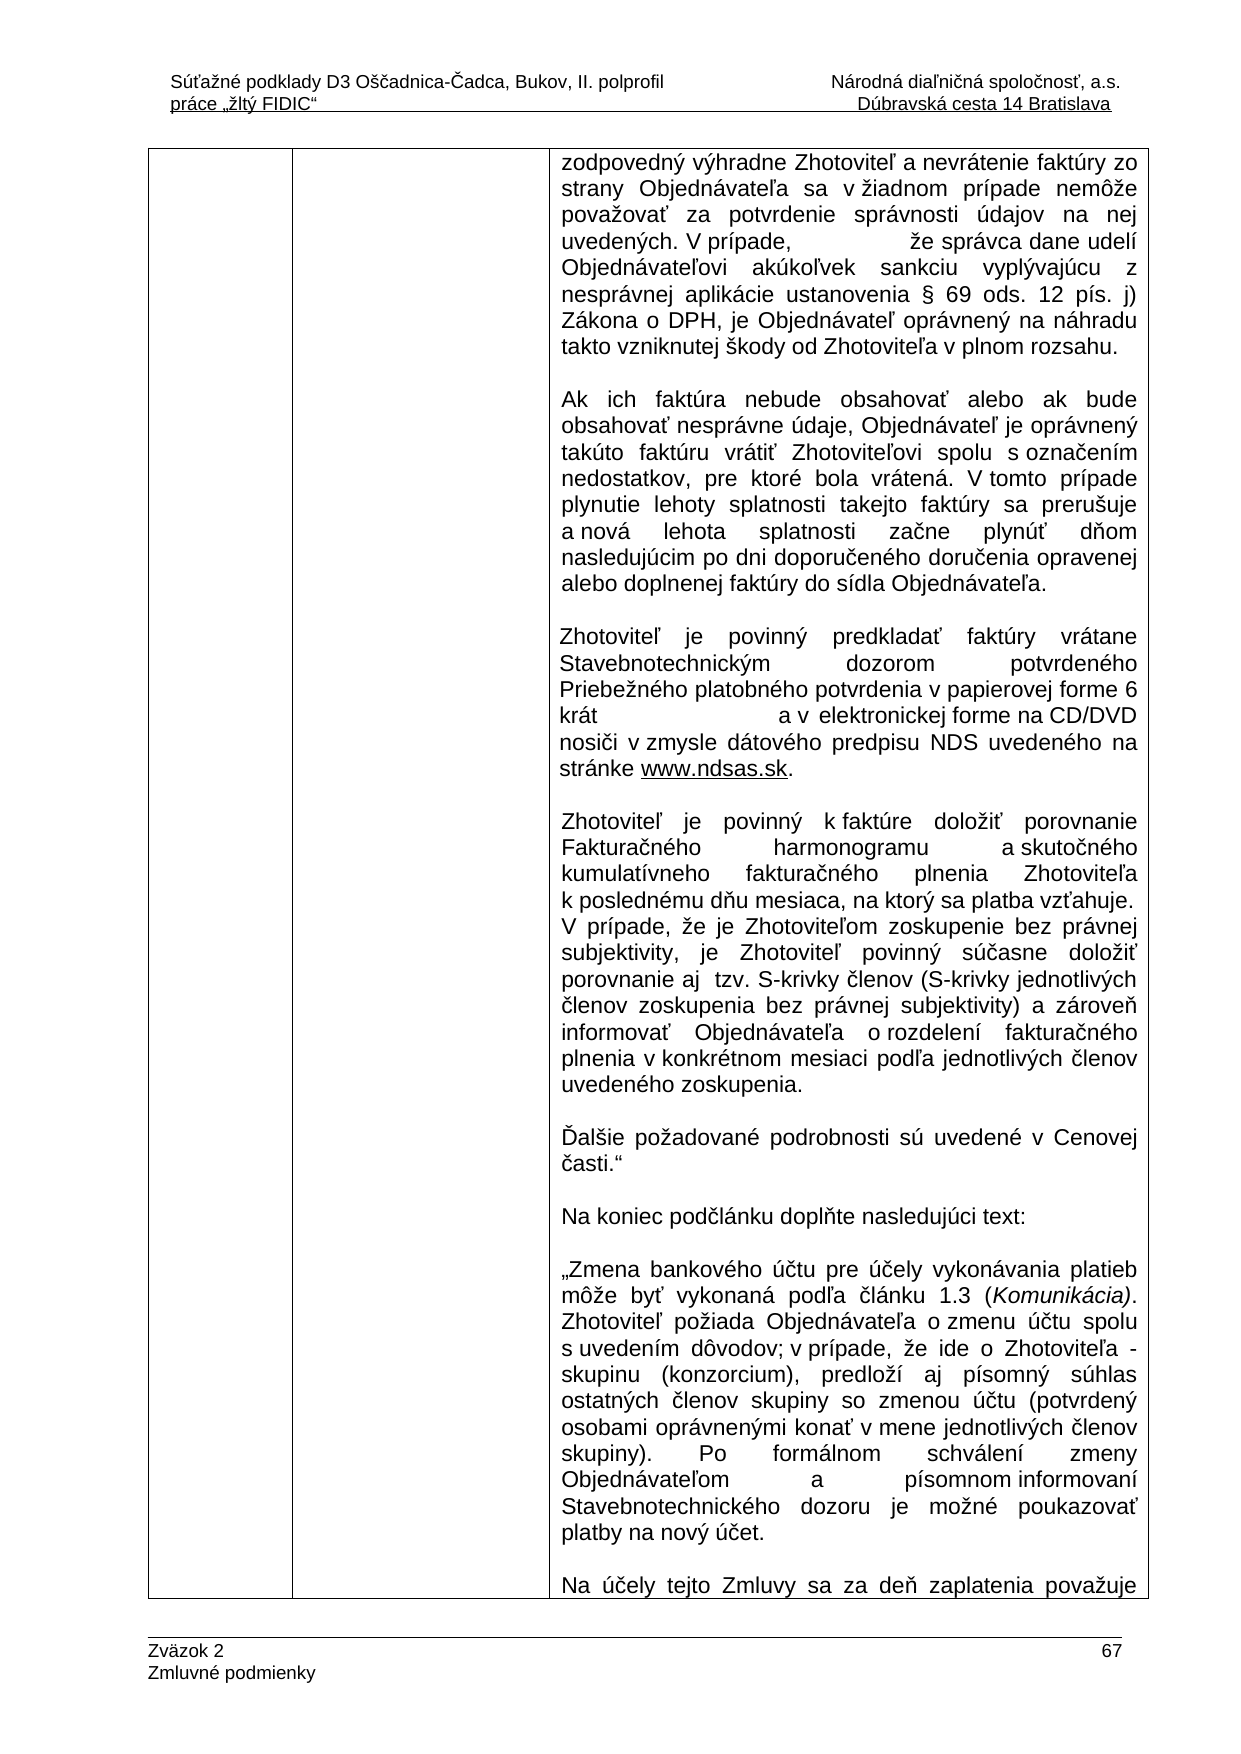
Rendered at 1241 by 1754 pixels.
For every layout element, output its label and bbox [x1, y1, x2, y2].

table_cell [149, 149, 292, 1598]
table_cell [550, 149, 1148, 1598]
table_cell [293, 149, 549, 1598]
